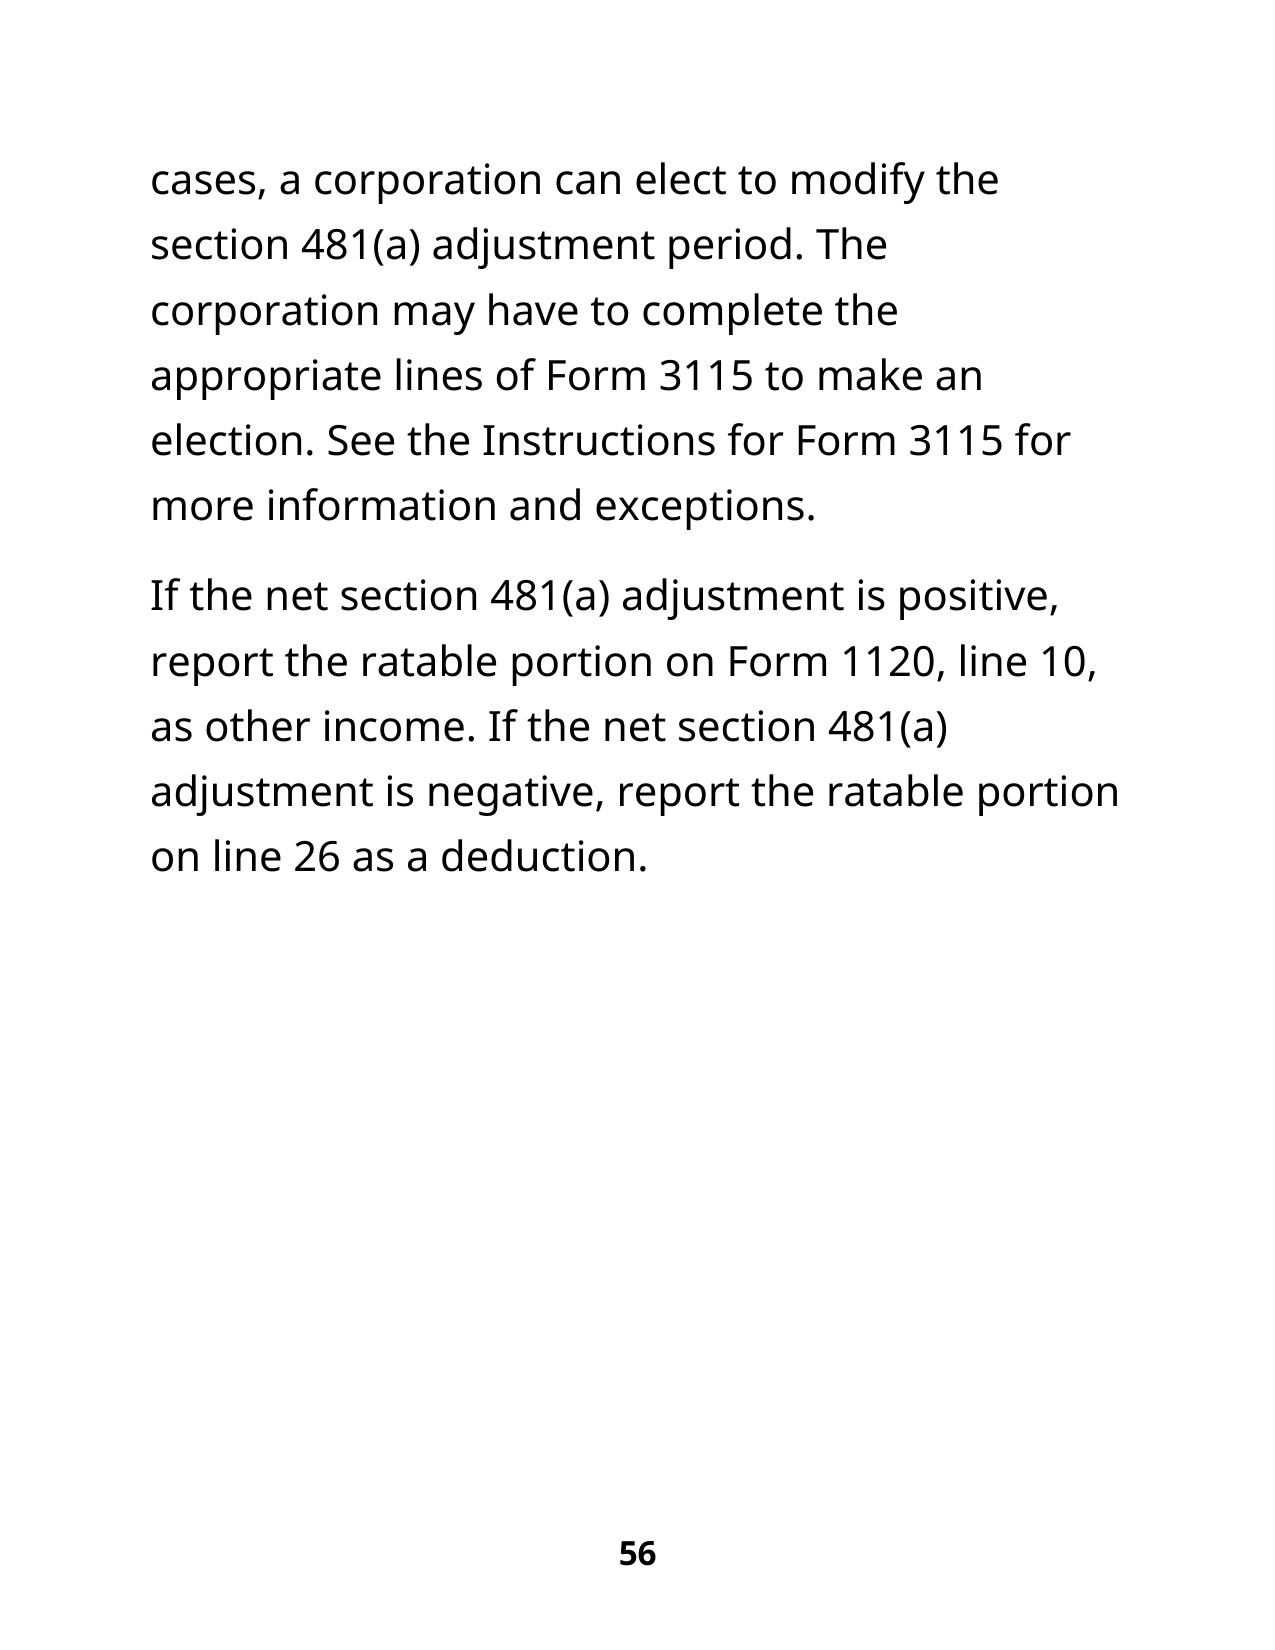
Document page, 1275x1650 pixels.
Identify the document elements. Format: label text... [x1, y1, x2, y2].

text If the net section 481(a) adjustment is positive, report the ratable portion on Form 1120, line 10, as other income. If the net section 481(a) adjustment is negative, report the ratable portion on line 26 as a deduction. [150, 566, 1125, 884]
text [150, 150, 1125, 533]
